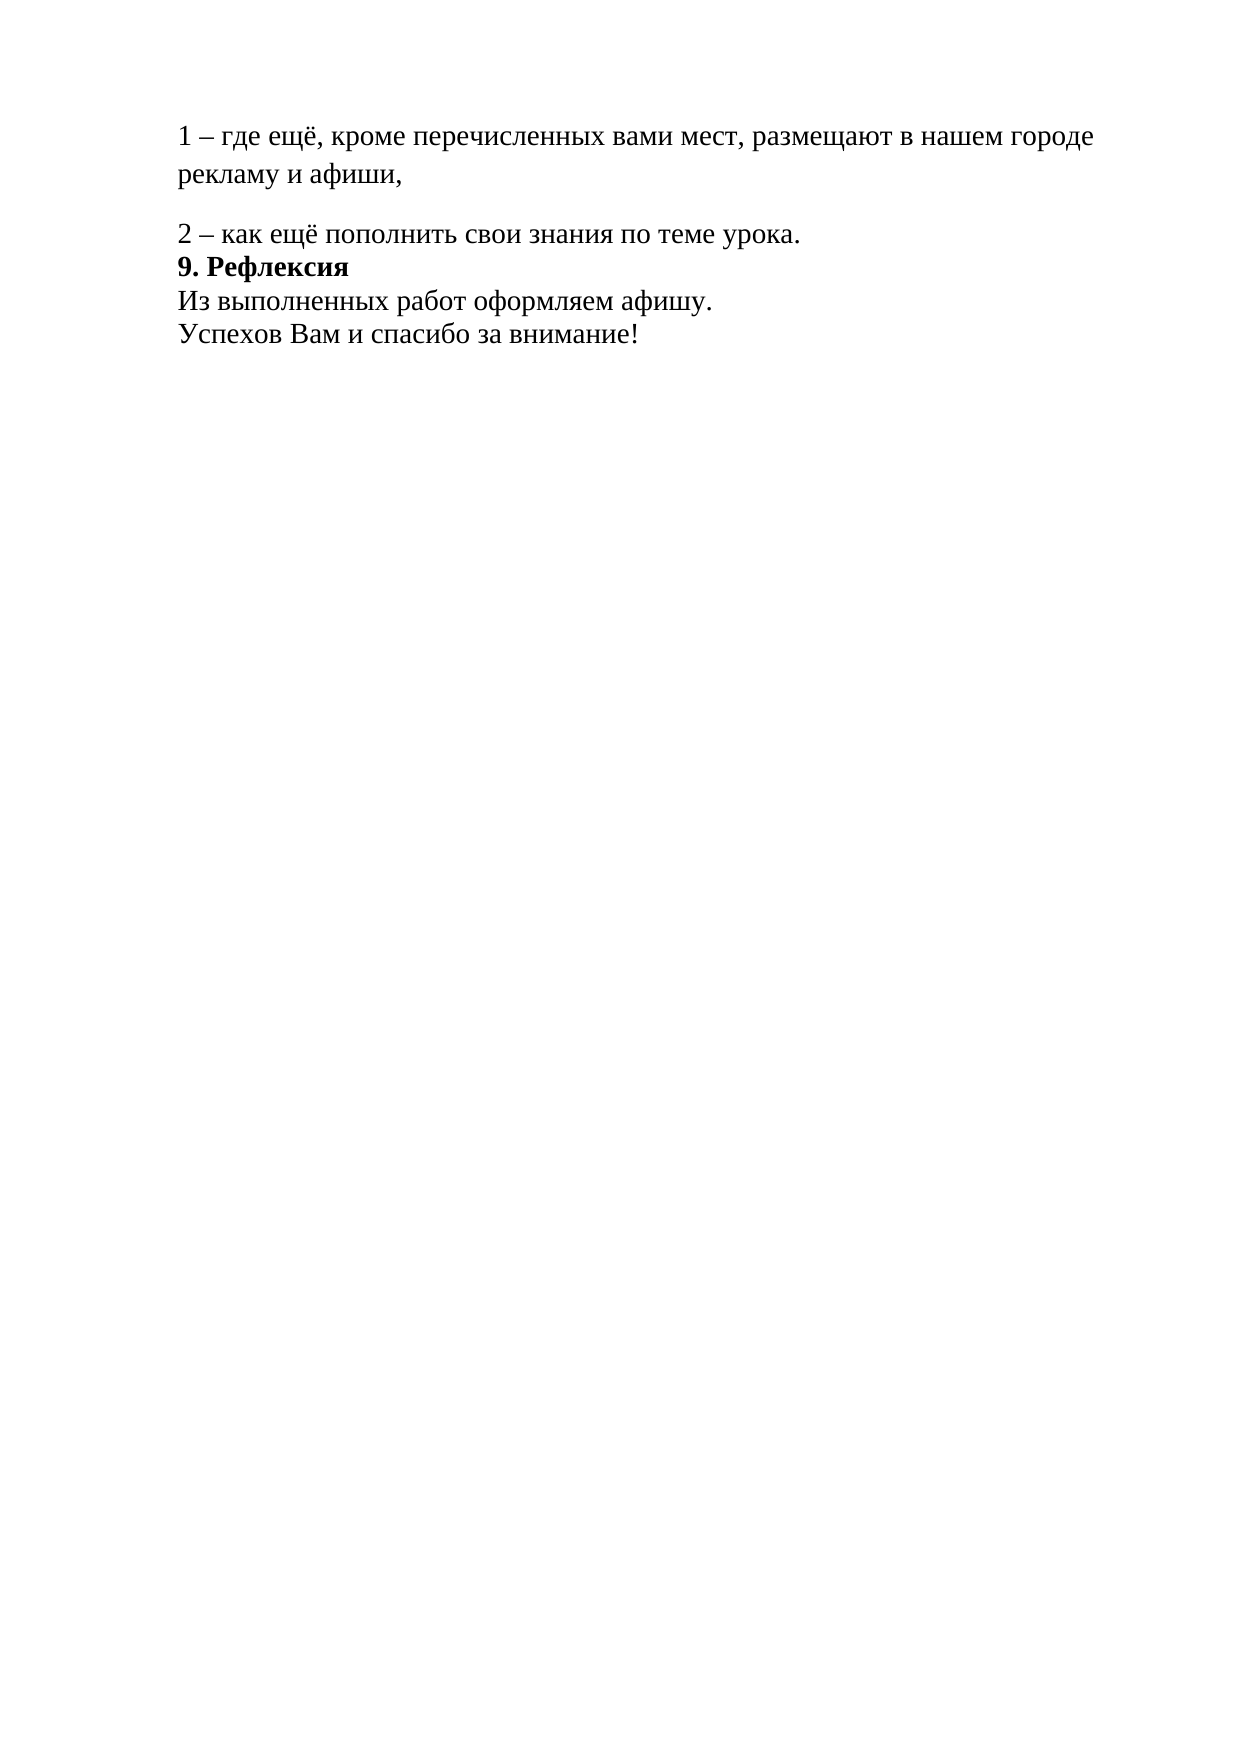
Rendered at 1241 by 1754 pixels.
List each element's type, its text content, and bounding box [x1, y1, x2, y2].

text 2 – как ещё пополнить свои знания по теме урока. [177, 216, 1152, 249]
text 1 – где ещё, кроме перечисленных вами мест, размещают в нашем городе рекламу и афиши, [177, 118, 1152, 190]
text 9. Рефлексия [177, 249, 1152, 283]
text Успехов Вам и спасибо за внимание! [177, 317, 1152, 350]
text Из выполненных работ оформляем афишу. [177, 283, 1152, 317]
